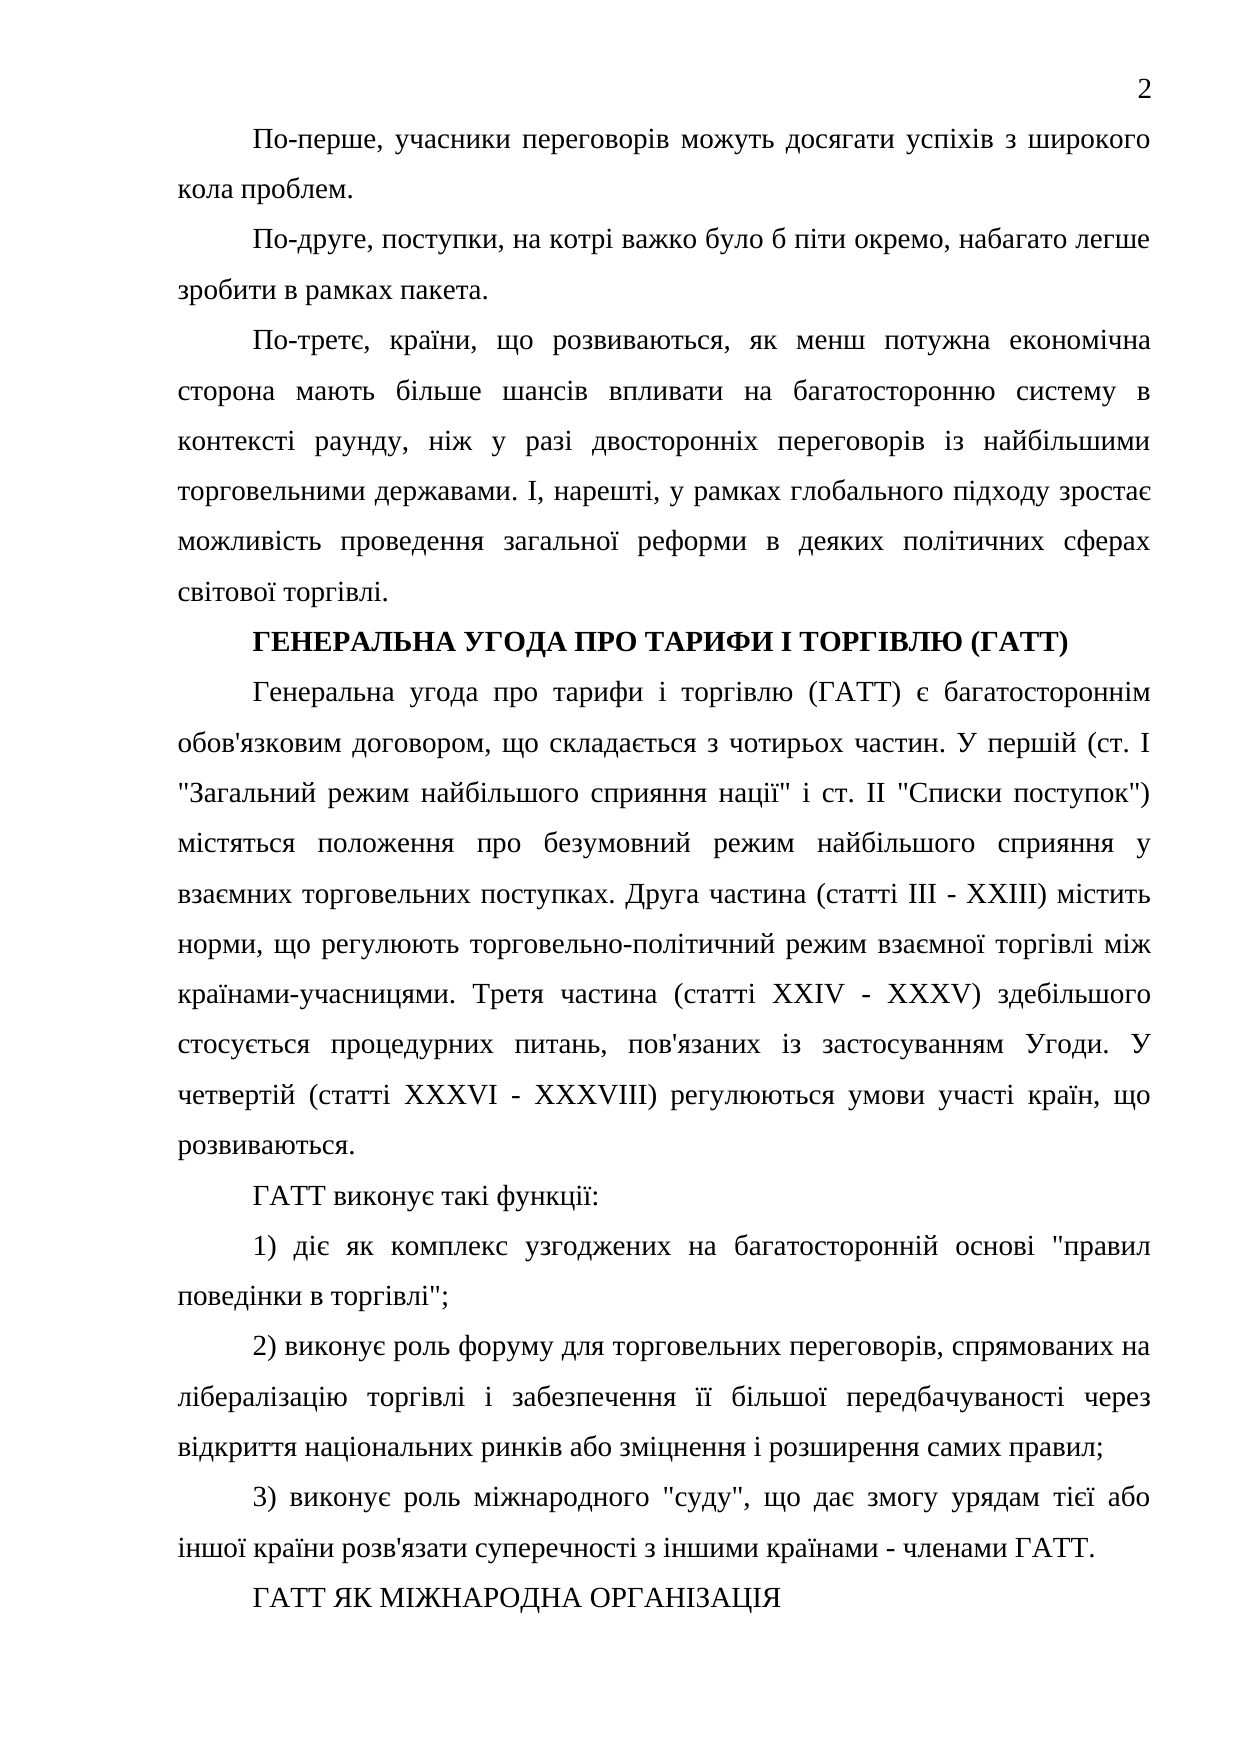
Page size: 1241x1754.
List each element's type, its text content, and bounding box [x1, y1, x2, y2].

text 1) діє як комплекс узгоджених на багатосторонній основі "правил поведінки в торгівлі"; [177, 1228, 1152, 1312]
text По-друге, поступки, на котрі важко було б піти окремо, набагато легше зробити в рамках пакета. [177, 222, 1152, 306]
text По-перше, учасники переговорів можуть досягати успіхів з широкого кола проблем. [177, 121, 1152, 205]
text ГЕНЕРАЛЬНА УГОДА ПРО ТАРИФИ І ТОРГІВЛЮ (ГАТТ) [177, 624, 1152, 658]
text 3) виконує роль міжнародного "суду", що дає змогу урядам тієї або іншої країни розв'язати суперечності з іншими країнами - членами ГАТТ. [177, 1479, 1152, 1563]
text ГАТТ виконує такі функції: [177, 1178, 1152, 1211]
text По-третє, країни, що розвиваються, як менш потужна економічна сторона мають більше шансів впливати на багатосторонню систему в контексті раунду, ніж у разі двосторонніх переговорів із найбільшими торговельними державами. І, нарешті, у рамках глобального підходу зростає можливість проведення загальної реформи в деяких політичних сферах світової торгівлі. [177, 322, 1152, 607]
text Генеральна угода про тарифи і торгівлю (ГАТТ) є багатостороннім обов'язковим договором, що складається з чотирьох частин. У першій (ст. І "Загальний режим найбільшого сприяння нації" і ст. II "Списки поступок") містяться положення про безумовний режим найбільшого сприяння у взаємних торговельних поступках. Друга частина (статті III - XXIII) містить норми, що регулюють торговельно-політичний режим взаємної торгівлі між країнами-учасницями. Третя частина (статті XXIV - XXXV) здебільшого стосується процедурних питань, пов'язаних із застосуванням Угоди. У четвертій (статті XXXVI - XXXVIII) регулюються умови участі країн, що розвиваються. [177, 674, 1152, 1161]
text ГАТТ ЯК МІЖНАРОДНА ОРГАНІЗАЦІЯ [177, 1580, 1152, 1614]
text 2) виконує роль форуму для торговельних переговорів, спрямованих на лібералізацію торгівлі і забезпечення її більшої передбачуваності через відкриття національних ринків або зміцнення і розширення самих правил; [177, 1328, 1152, 1463]
